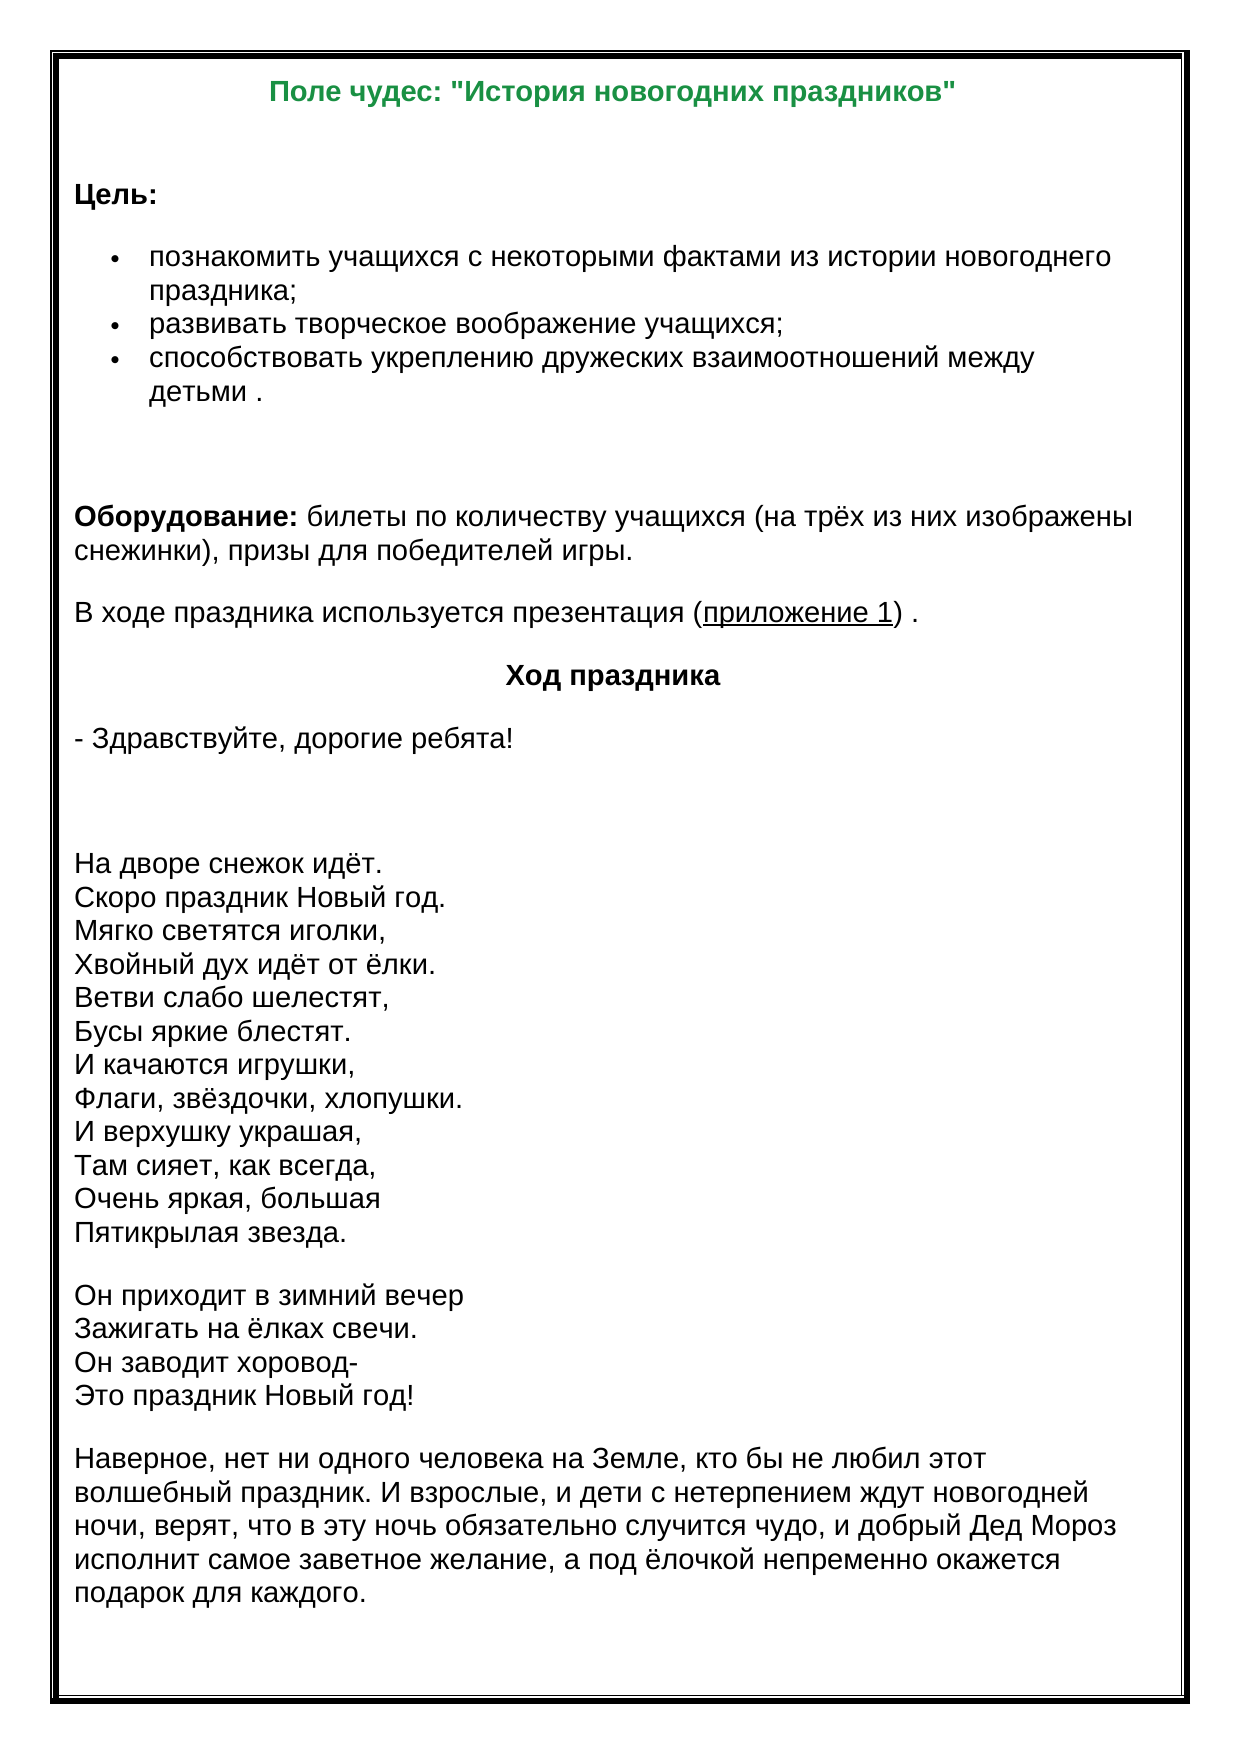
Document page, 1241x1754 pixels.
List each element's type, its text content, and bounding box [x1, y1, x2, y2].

text В ходе праздника используется презентация (приложение 1) . [74, 595, 1152, 629]
text Цель: [74, 177, 1152, 210]
text Поле чудес: "История новогодних праздников" [74, 74, 1152, 107]
text На дворе снежок идёт. Скоро праздник Новый год. Мягко светятся иголки, Хвойный дух идёт от ёлки. Ветви слабо шелестят, Бусы яркие блестят. И качаются игрушки, Флаги, звёздочки, хлопушки. И верхушку украшая, Там сияет, как всегда, Очень яркая, большая Пятикрылая звезда. [74, 846, 1152, 1248]
text Оборудование: билеты по количеству учащихся (на трёх из них изображены снежинки), призы для победителей игры. [74, 499, 1152, 566]
list развивать творческое воображение учащихся; [111, 306, 1152, 340]
text Он приходит в зимний вечер Зажигать на ёлках свечи. Он заводит хоровод- Это праздник Новый год! [74, 1278, 1152, 1412]
list способствовать укреплению дружеских взаимоотношений между детьми . [111, 340, 1152, 407]
text Наверное, нет ни одного человека на Земле, кто бы не любил этот волшебный праздник. И взрослые, и дети с нетерпением ждут новогодней ночи, верят, что в эту ночь обязательно случится чудо, и добрый Дед Мороз исполнит самое заветное желание, а под ёлочкой непременно окажется подарок для каждого. [74, 1441, 1152, 1609]
text Ход праздника [74, 658, 1152, 691]
text - Здравствуйте, дорогие ребята! [74, 721, 1152, 754]
list познакомить учащихся с некоторыми фактами из истории новогоднего праздника; [111, 239, 1152, 306]
